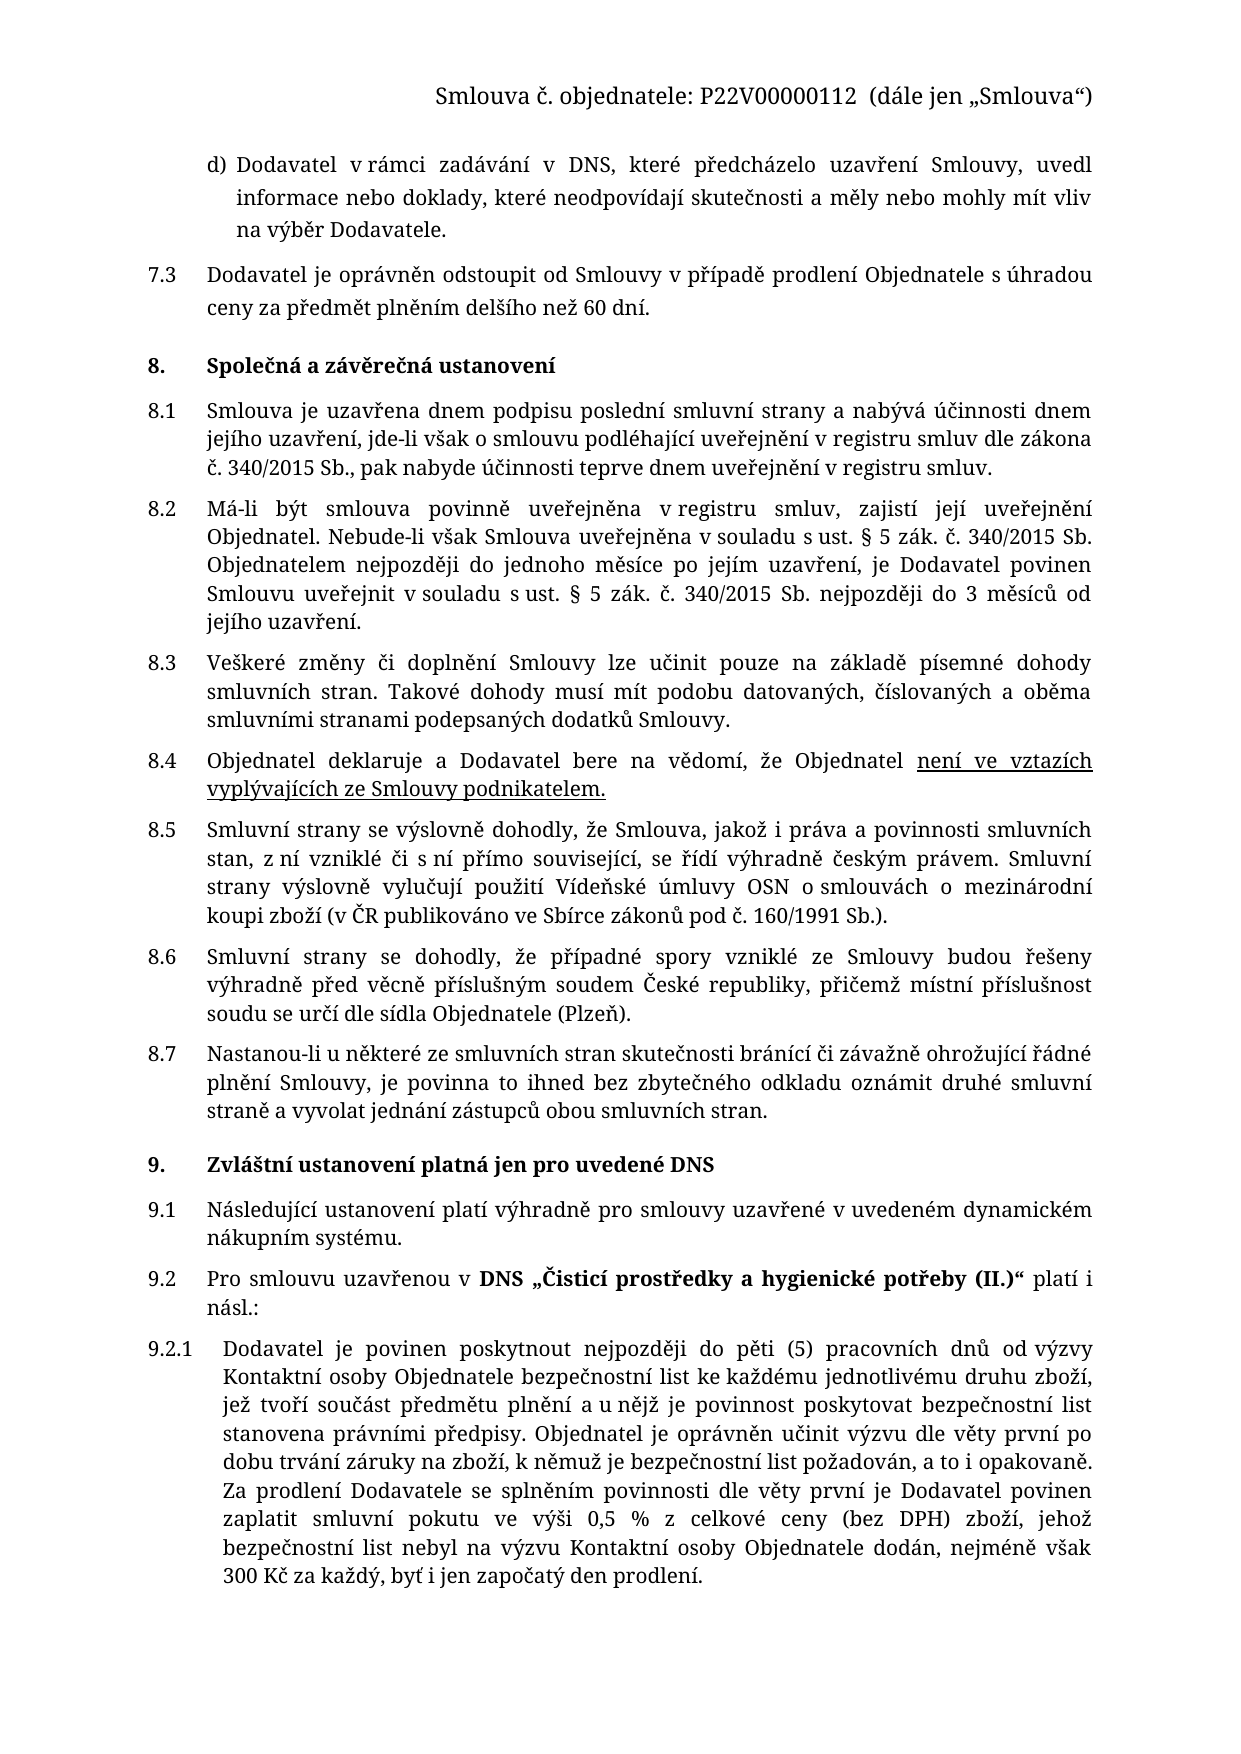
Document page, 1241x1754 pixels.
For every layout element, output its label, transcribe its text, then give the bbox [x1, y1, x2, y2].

list Objednatel deklaruje a Dodavatel bere na vědomí, že Objednatel není ve vztazích vyplývajících ze Smlouvy podnikatelem. [148, 746, 1093, 803]
list Dodavatel je povinen poskytnout nejpozději do pěti (5) pracovních dnů od výzvy Kontaktní osoby Objednatele bezpečnostní list ke každému jednotlivému druhu zboží, jež tvoří součást předmětu plnění a u nějž je povinnost poskytovat bezpečnostní list stanovena právními předpisy. Objednatel je oprávněn učinit výzvu dle věty první po dobu trvání záruky na zboží, k němuž je bezpečnostní list požadován, a to i opakovaně. Za prodlení Dodavatele se splněním povinnosti dle věty první je Dodavatel povinen zaplatit smluvní pokutu ve výši 0,5 % z celkové ceny (bez DPH) zboží, jehož bezpečnostní list nebyl na výzvu Kontaktní osoby Objednatele dodán, nejméně však 300 Kč za každý, byť i jen započatý den prodlení. [148, 1334, 1093, 1590]
list Smlouva je uzavřena dnem podpisu poslední smluvní strany a nabývá účinnosti dnem jejího uzavření, jde-li však o smlouvu podléhající uveřejnění v registru smluv dle zákona č. 340/2015 Sb., pak nabyde účinnosti teprve dnem uveřejnění v registru smluv. [148, 396, 1093, 481]
list Následující ustanovení platí výhradně pro smlouvy uzavřené v uvedeném dynamickém nákupním systému. [148, 1195, 1093, 1252]
list Dodavatel je oprávněn odstoupit od Smlouvy v případě prodlení Objednatele s úhradou ceny za předmět plněním delšího než 60 dní. [148, 261, 1093, 322]
list Pro smlouvu uzavřenou v DNS „Čisticí prostředky a hygienické potřeby (II.)“ platí i násl.: [148, 1264, 1093, 1321]
list Zvláštní ustanovení platná jen pro uvedené DNS [148, 1150, 1093, 1178]
list Nastanou-li u některé ze smluvních stran skutečnosti bránící či závažně ohrožující řádné plnění Smlouvy, je povinna to ihned bez zbytečného odkladu oznámit druhé smluvní straně a vyvolat jednání zástupců obou smluvních stran. [148, 1039, 1093, 1125]
list Dodavatel v rámci zadávání v DNS, které předcházelo uzavření Smlouvy, uvedl informace nebo doklady, které neodpovídají skutečnosti a měly nebo mohly mít vliv na výběr Dodavatele. [207, 150, 1093, 244]
list Veškeré změny či doplnění Smlouvy lze učinit pouze na základě písemné dohody smluvních stran. Takové dohody musí mít podobu datovaných, číslovaných a oběma smluvními stranami podepsaných dodatků Smlouvy. [148, 648, 1093, 734]
list Má-li být smlouva povinně uveřejněna v registru smluv, zajistí její uveřejnění Objednatel. Nebude-li však Smlouva uveřejněna v souladu s ust. § 5 zák. č. 340/2015 Sb. Objednatelem nejpozději do jednoho měsíce po jejím uzavření, je Dodavatel povinen Smlouvu uveřejnit v souladu s ust. § 5 zák. č. 340/2015 Sb. nejpozději do 3 měsíců od jejího uzavření. [148, 494, 1093, 636]
list Smluvní strany se výslovně dohodly, že Smlouva, jakož i práva a povinnosti smluvních stan, z ní vzniklé či s ní přímo související, se řídí výhradně českým právem. Smluvní strany výslovně vylučují použití Vídeňské úmluvy OSN o smlouvách o mezinárodní koupi zboží (v ČR publikováno ve Sbírce zákonů pod č. 160/1991 Sb.). [148, 816, 1093, 929]
list Společná a závěrečná ustanovení [148, 351, 1093, 379]
list Smluvní strany se dohodly, že případné spory vzniklé ze Smlouvy budou řešeny výhradně před věcně příslušným soudem České republiky, přičemž místní příslušnost soudu se určí dle sídla Objednatele (Plzeň). [148, 942, 1093, 1027]
